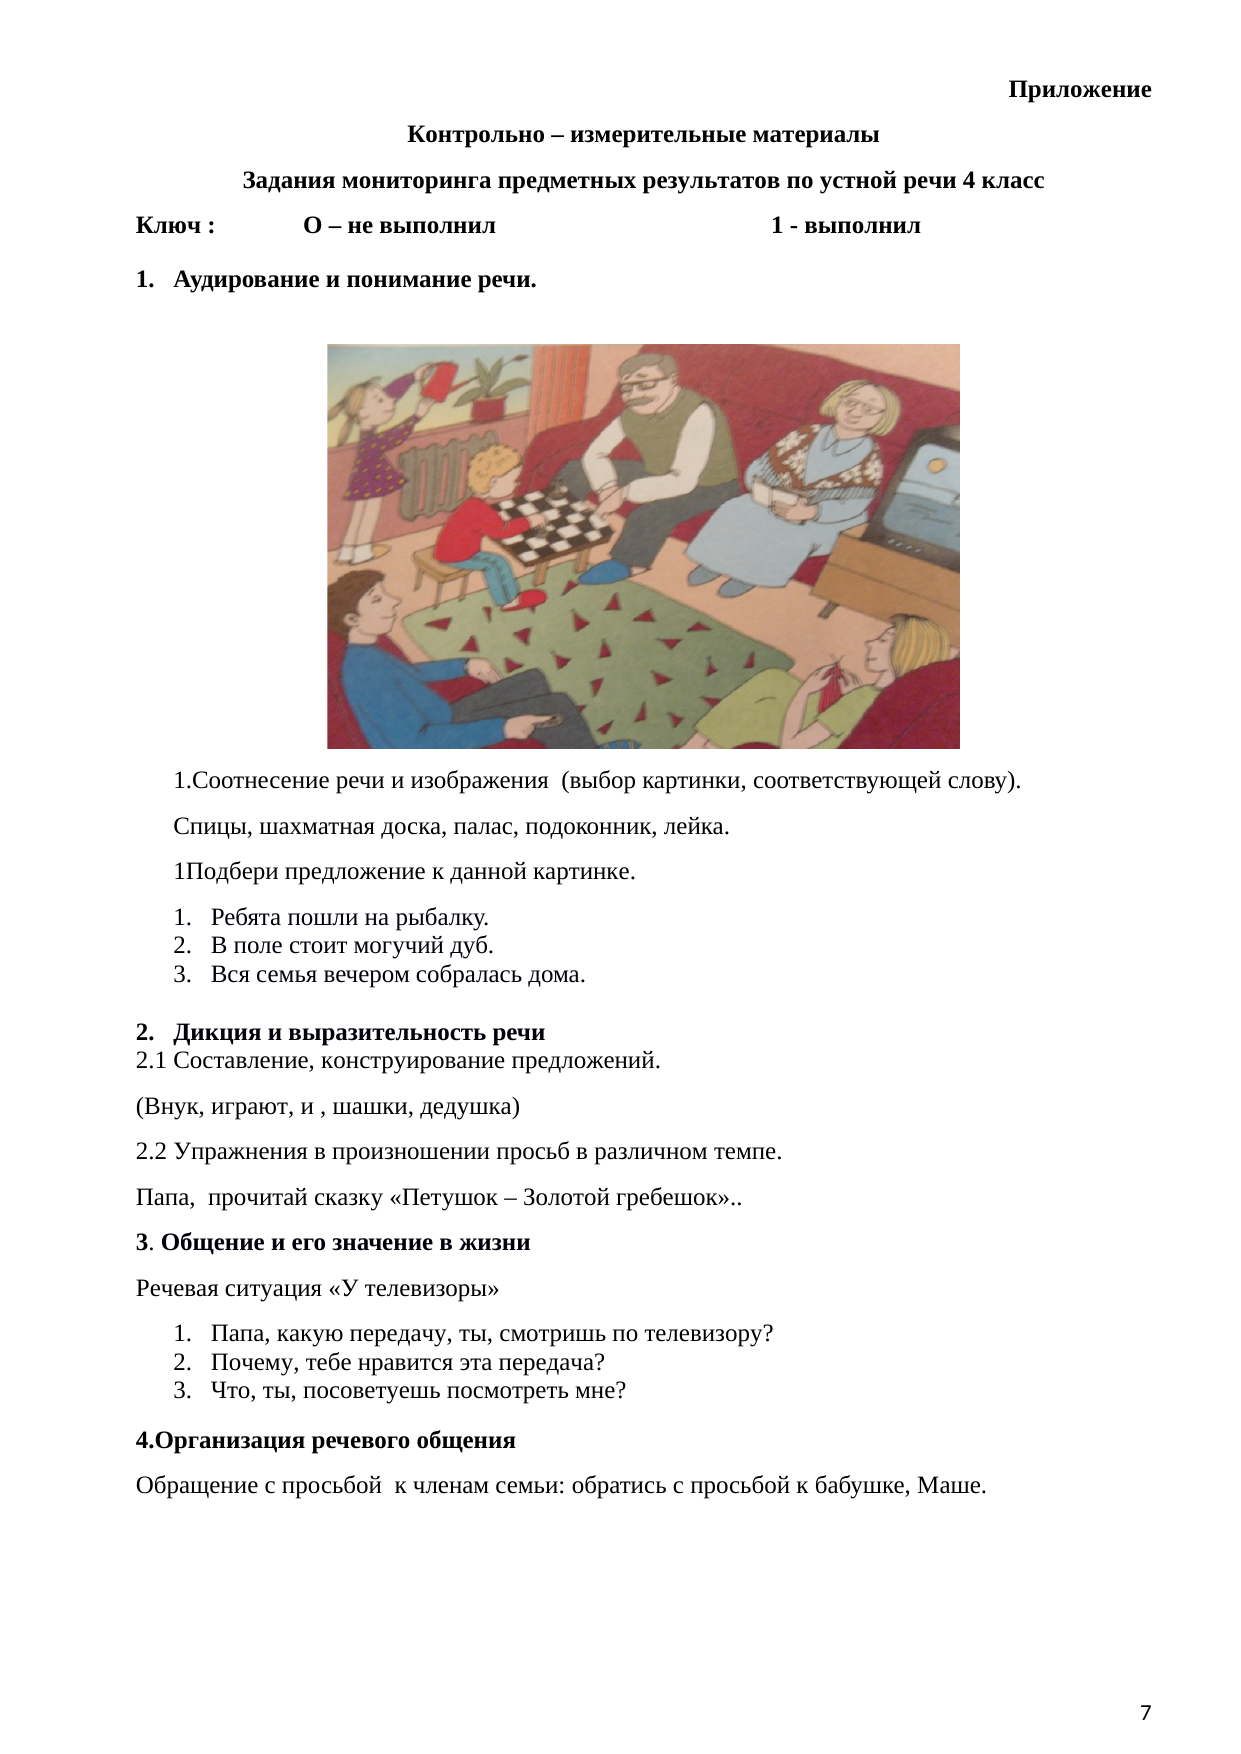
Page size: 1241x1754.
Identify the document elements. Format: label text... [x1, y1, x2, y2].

text 1Подбери предложение к данной картинке. [173, 856, 1152, 885]
text 4.Организация речевого общения [136, 1425, 1152, 1454]
text (Внук, играют, и , шашки, дедушка) [136, 1091, 1152, 1120]
text Спицы, шахматная доска, палас, подоконник, лейка. [173, 811, 1152, 840]
text Ключ : О – не выполнил 1 - выполнил [136, 210, 1152, 239]
text Приложение [136, 74, 1152, 103]
list Папа, какую передачу, ты, смотришь по телевизору? [173, 1318, 1152, 1347]
text 3. Общение и его значение в жизни [136, 1227, 1152, 1256]
text 1.Соотнесение речи и изображения (выбор картинки, соответствующей слову). [173, 766, 1152, 794]
list Дикция и выразительность речи [136, 1017, 1152, 1046]
list В поле стоит могучий дуб. [173, 931, 1152, 959]
text Обращение с просьбой к членам семьи: обратись с просьбой к бабушке, Маше. [136, 1471, 1152, 1499]
text Контрольно – измерительные материалы [136, 119, 1152, 148]
list Ребята пошли на рыбалку. [173, 902, 1152, 931]
list Вся семья вечером собралась дома. [173, 959, 1152, 988]
text 2.1 Составление, конструирование предложений. [136, 1046, 1152, 1074]
text Папа, прочитай сказку «Петушок – Золотой гребешок».. [136, 1182, 1152, 1211]
text Речевая ситуация «У телевизоры» [136, 1273, 1152, 1301]
subtitle Аудирование и понимание речи. [136, 264, 1152, 293]
list Что, ты, посоветуешь посмотреть мне? [173, 1376, 1152, 1404]
text Задания мониторинга предметных результатов по устной речи 4 класс [136, 165, 1152, 193]
list Почему, тебе нравится эта передача? [173, 1347, 1152, 1376]
text 2.2 Упражнения в произношении просьб в различном темпе. [136, 1136, 1152, 1165]
picture [327, 344, 960, 749]
